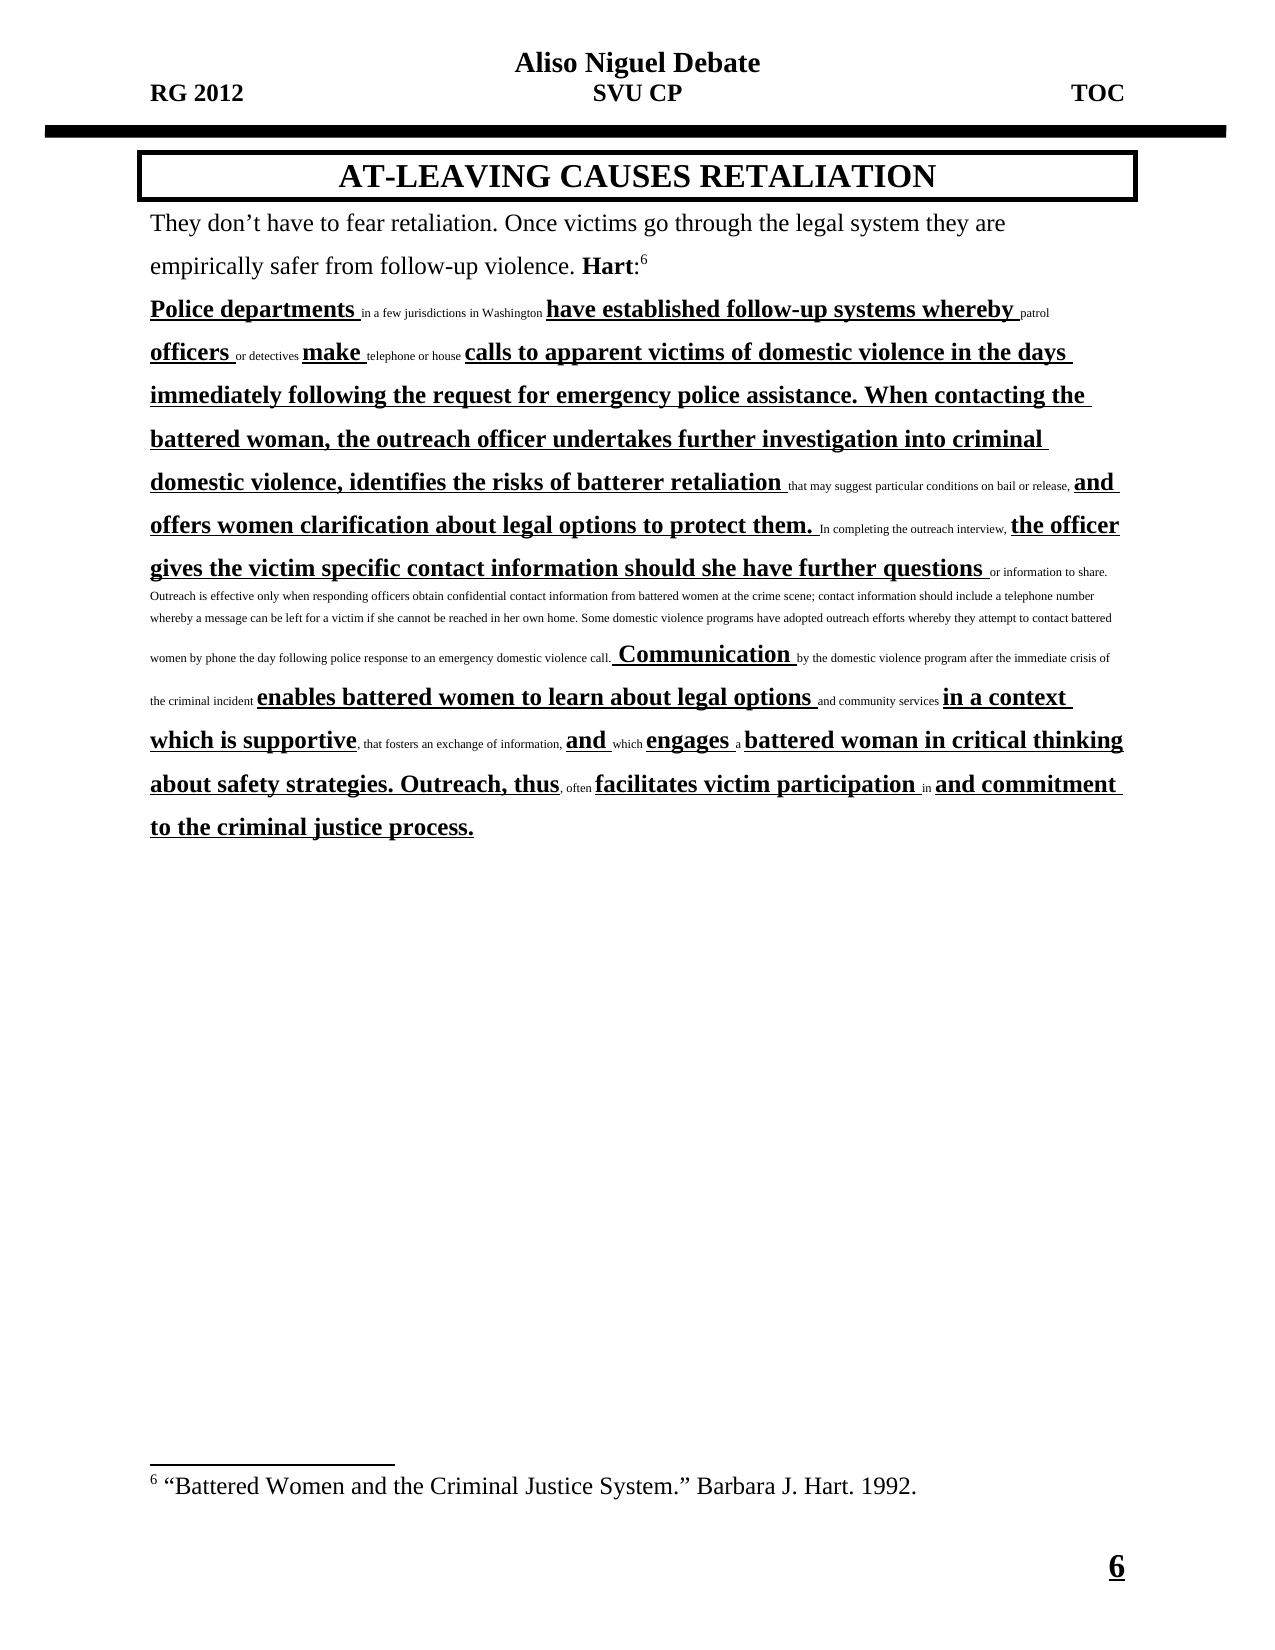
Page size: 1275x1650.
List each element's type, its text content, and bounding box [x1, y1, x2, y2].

text Police departments in a few jurisdictions in Washington have established follow-up systems whereby patrol officers or detectives make telephone or house calls to apparent victims of domestic violence in the days immediately following the request for emergency police assistance. When contacting the battered woman, the outreach officer undertakes further investigation into criminal domestic violence, identifies the risks of batterer retaliation that may suggest particular conditions on bail or release, and offers women clarification about legal options to protect them. In completing the outreach interview, the officer gives the victim specific contact information should she have further questions or information to share. Outreach is effective only when responding officers obtain confidential contact information from battered women at the crime scene; contact information should include a telephone number whereby a message can be left for a victim if she cannot be reached in her own home. Some domestic violence programs have adopted outreach efforts whereby they attempt to contact battered women by phone the day following police response to an emergency domestic violence call. Communication by the domestic violence program after the immediate crisis of the criminal incident enables battered women to learn about legal options and community services in a context which is supportive, that fosters an exchange of information, and which engages a battered woman in critical thinking about safety strategies. Outreach, thus, often facilitates victim participation in and commitment to the criminal justice process. [150, 294, 1125, 841]
title AT-LEAVING CAUSES RETALIATION [142, 155, 1133, 197]
text They don’t have to fear retaliation. Once victims go through the legal system they are empirically safer from follow-up violence. Hart: [150, 208, 1125, 280]
